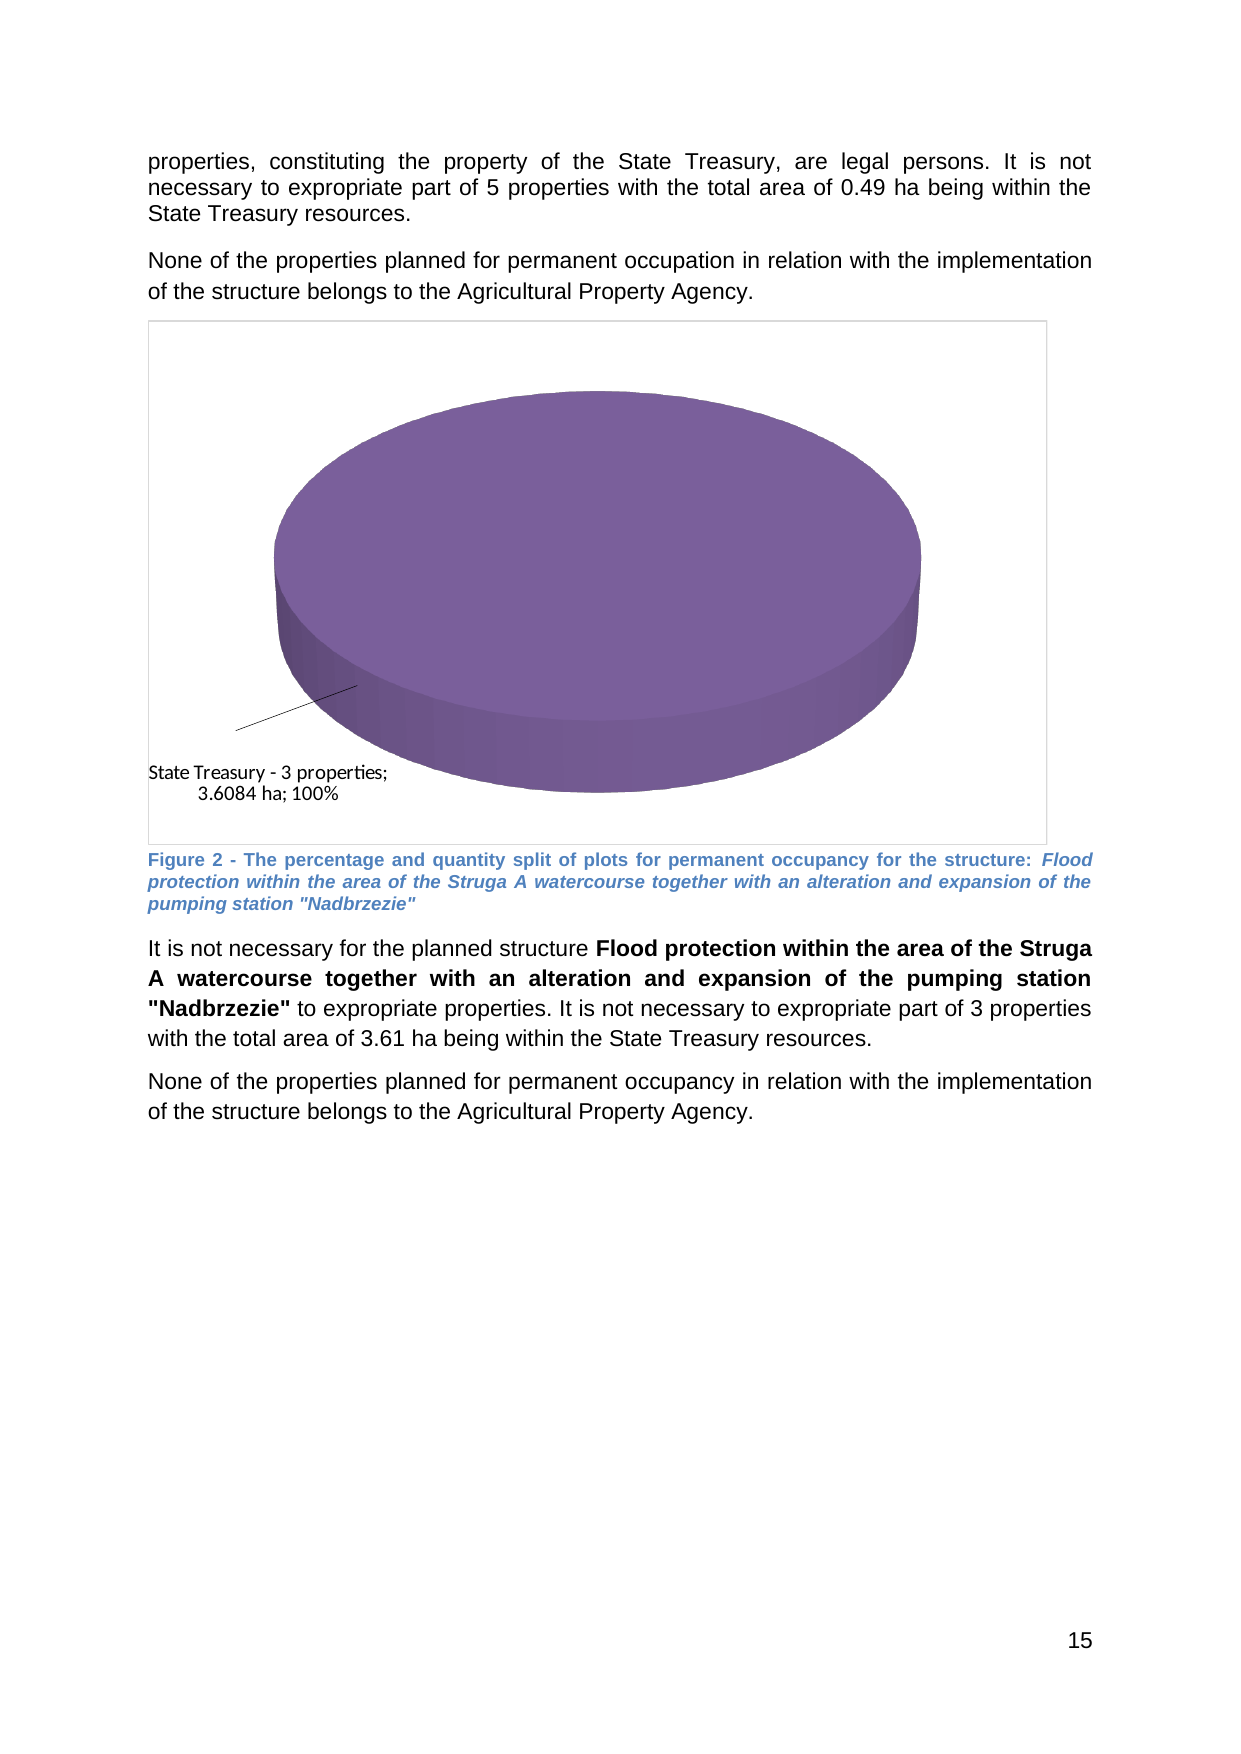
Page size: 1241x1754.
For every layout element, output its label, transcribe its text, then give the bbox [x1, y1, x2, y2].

text None of the properties planned for permanent occupation in relation with the implementation of the structure belongs to the Agricultural Property Agency. [148, 247, 1093, 304]
text Figure 2 - The percentage and quantity split of plots for permanent occupancy for the structure: Flood protection within the area of the Struga A watercourse together with an alteration and expansion of the pumping station "Nadbrzezie" [148, 849, 1093, 914]
text It is not necessary for the planned structure Flood protection within the area of the Struga A watercourse together with an alteration and expansion of the pumping station "Nadbrzezie" to expropriate properties. It is not necessary to expropriate part of 3 properties with the total area of 3.61 ha being within the State Treasury resources. [148, 935, 1093, 1052]
text None of the properties planned for permanent occupancy in relation with the implementation of the structure belongs to the Agricultural Property Agency. [148, 1068, 1093, 1125]
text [148, 148, 1093, 227]
